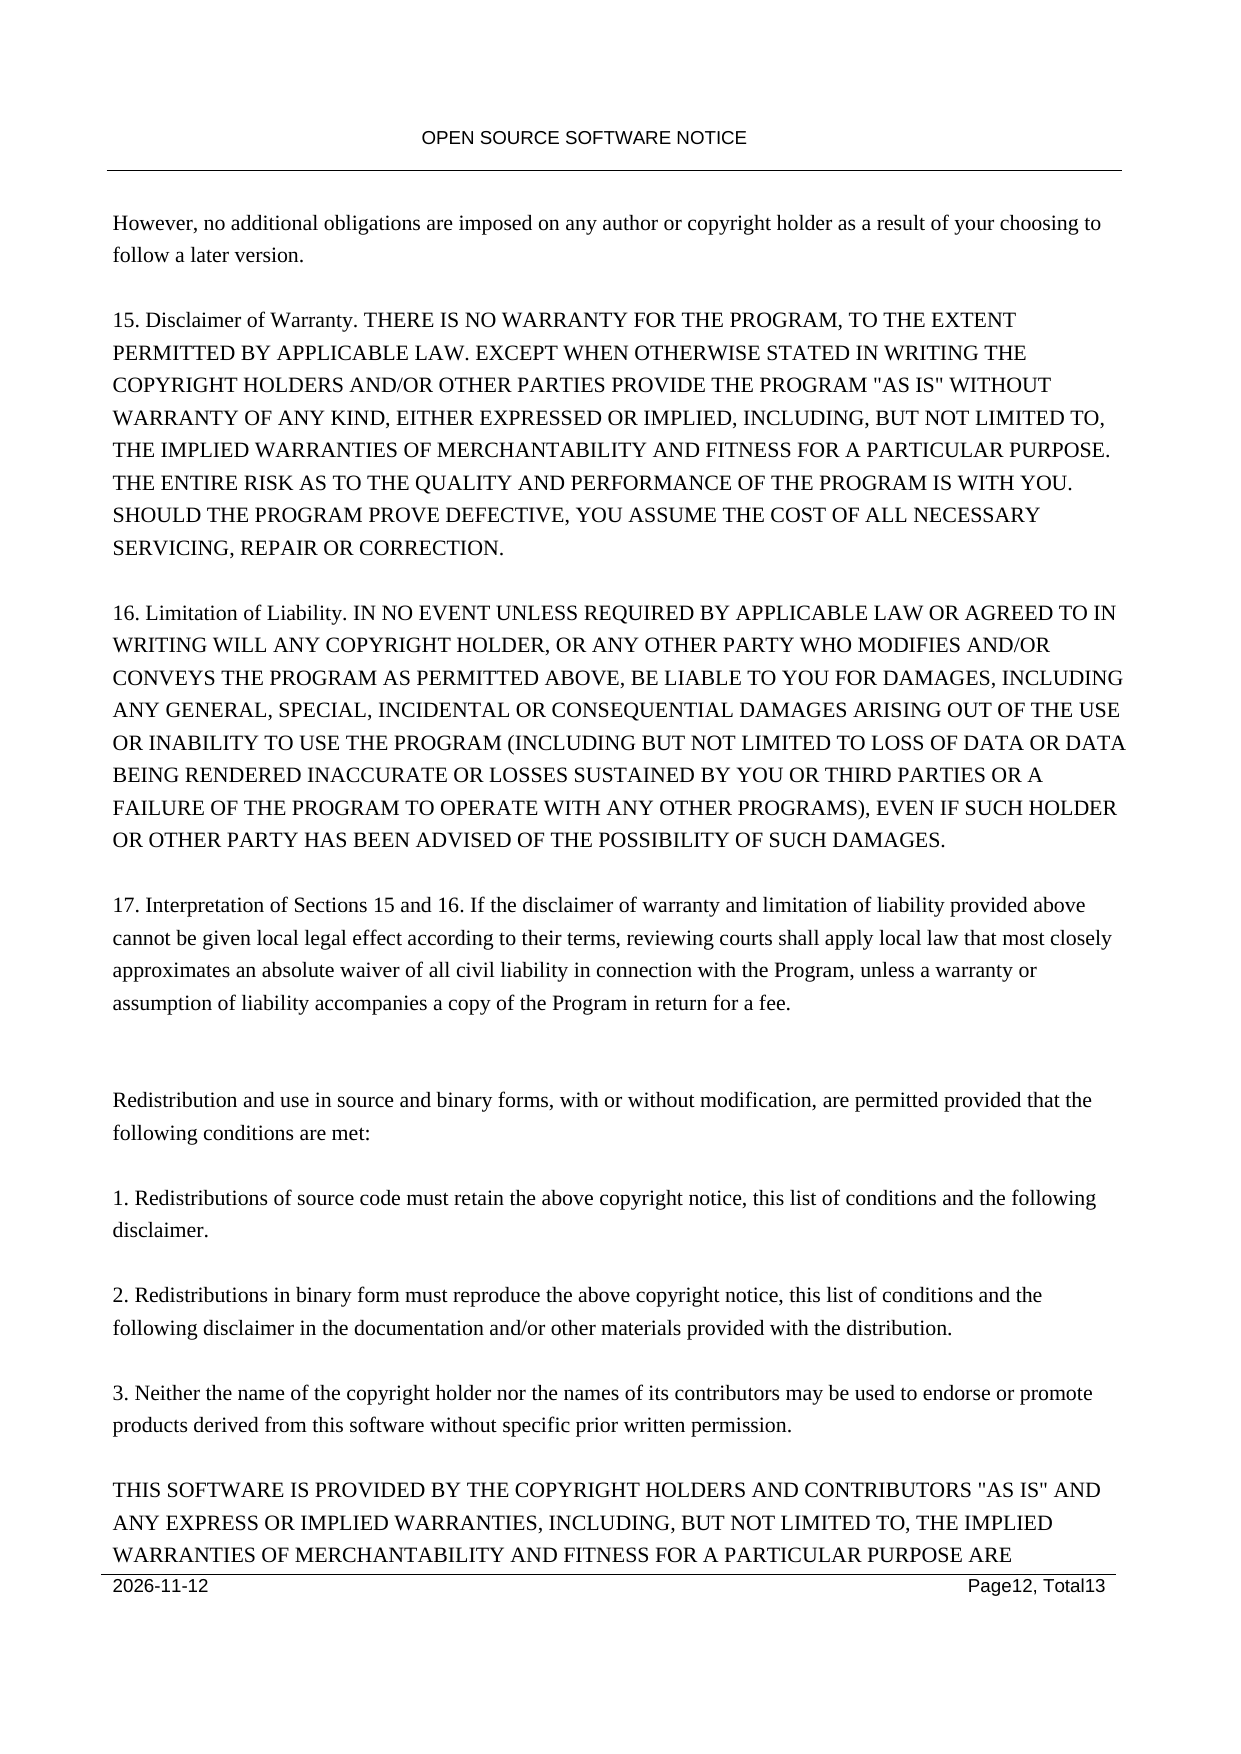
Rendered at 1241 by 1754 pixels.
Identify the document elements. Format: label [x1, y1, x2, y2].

text [112, 206, 1128, 1571]
